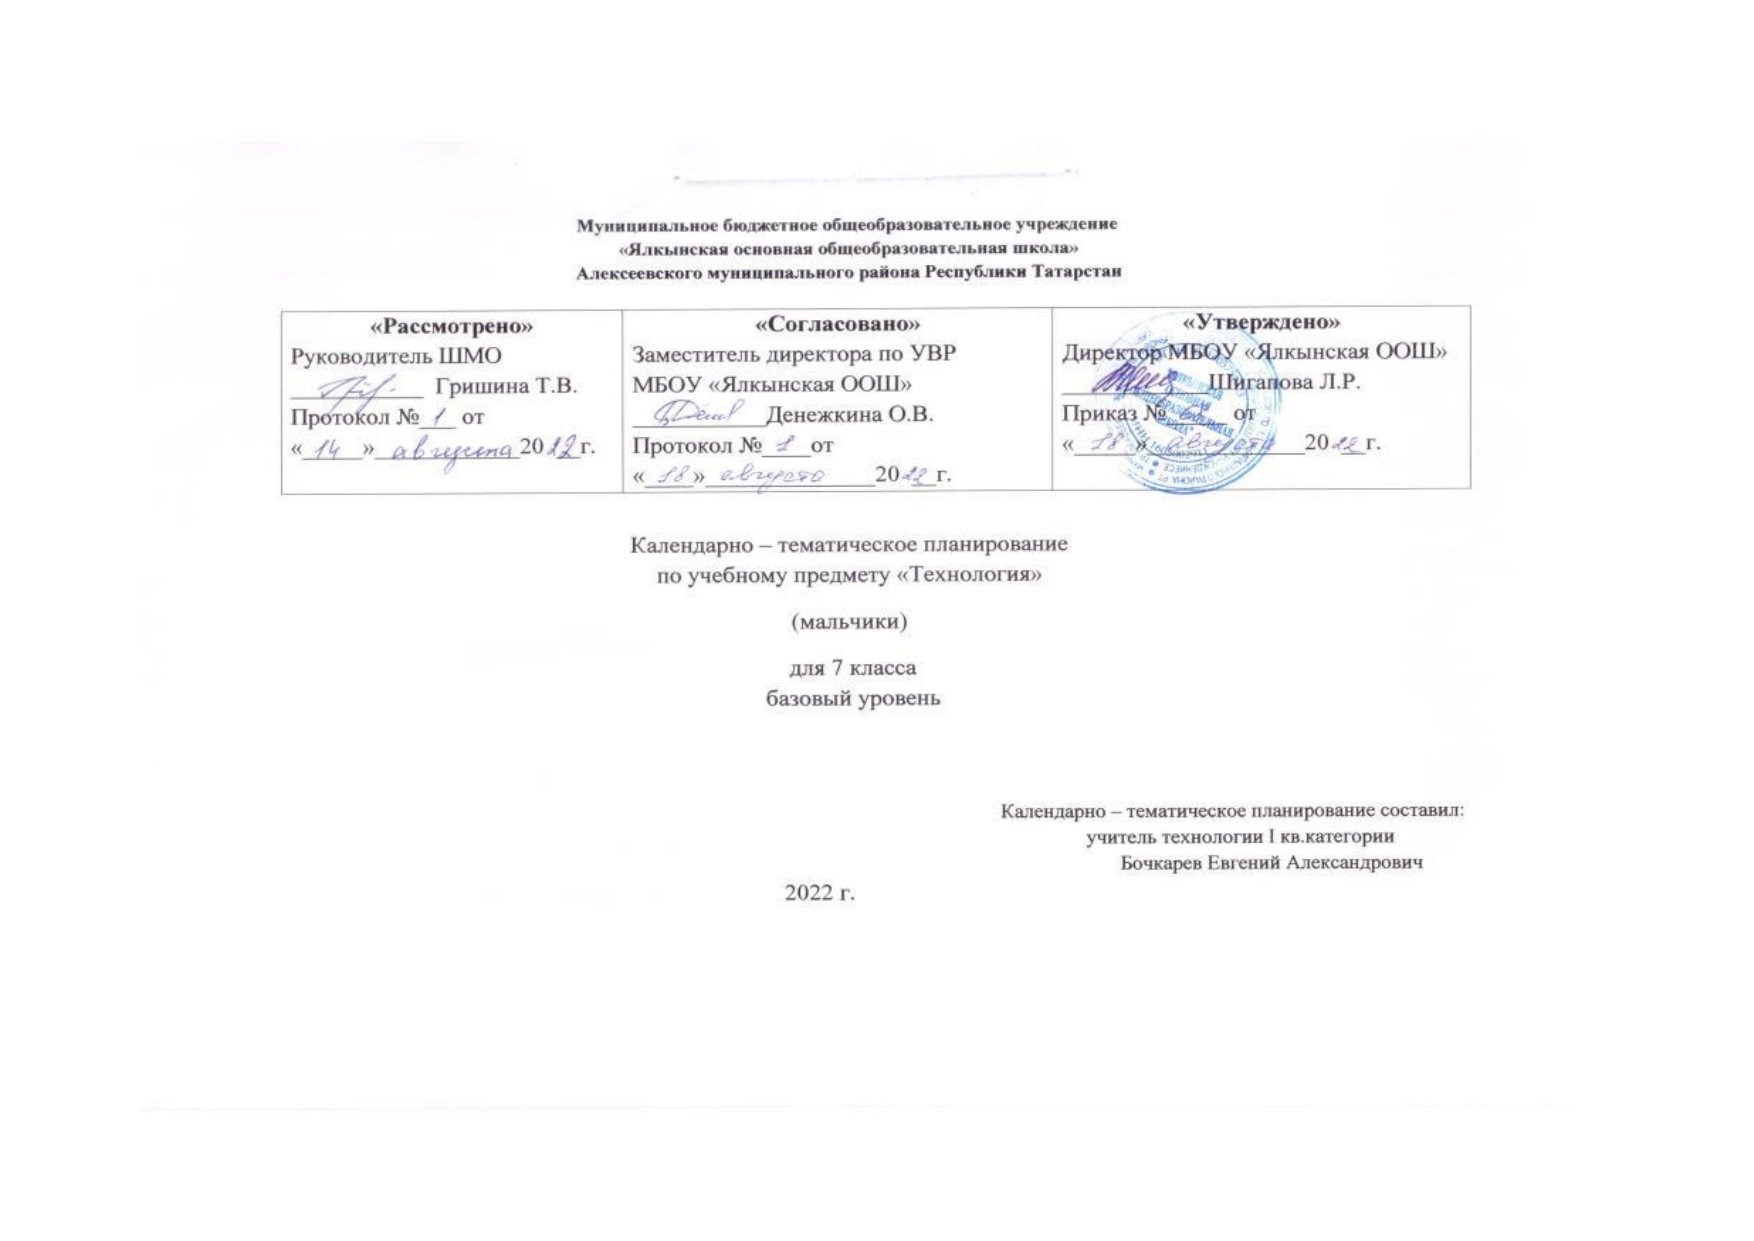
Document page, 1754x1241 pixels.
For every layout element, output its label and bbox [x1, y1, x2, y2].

picture [118, 135, 1571, 1136]
